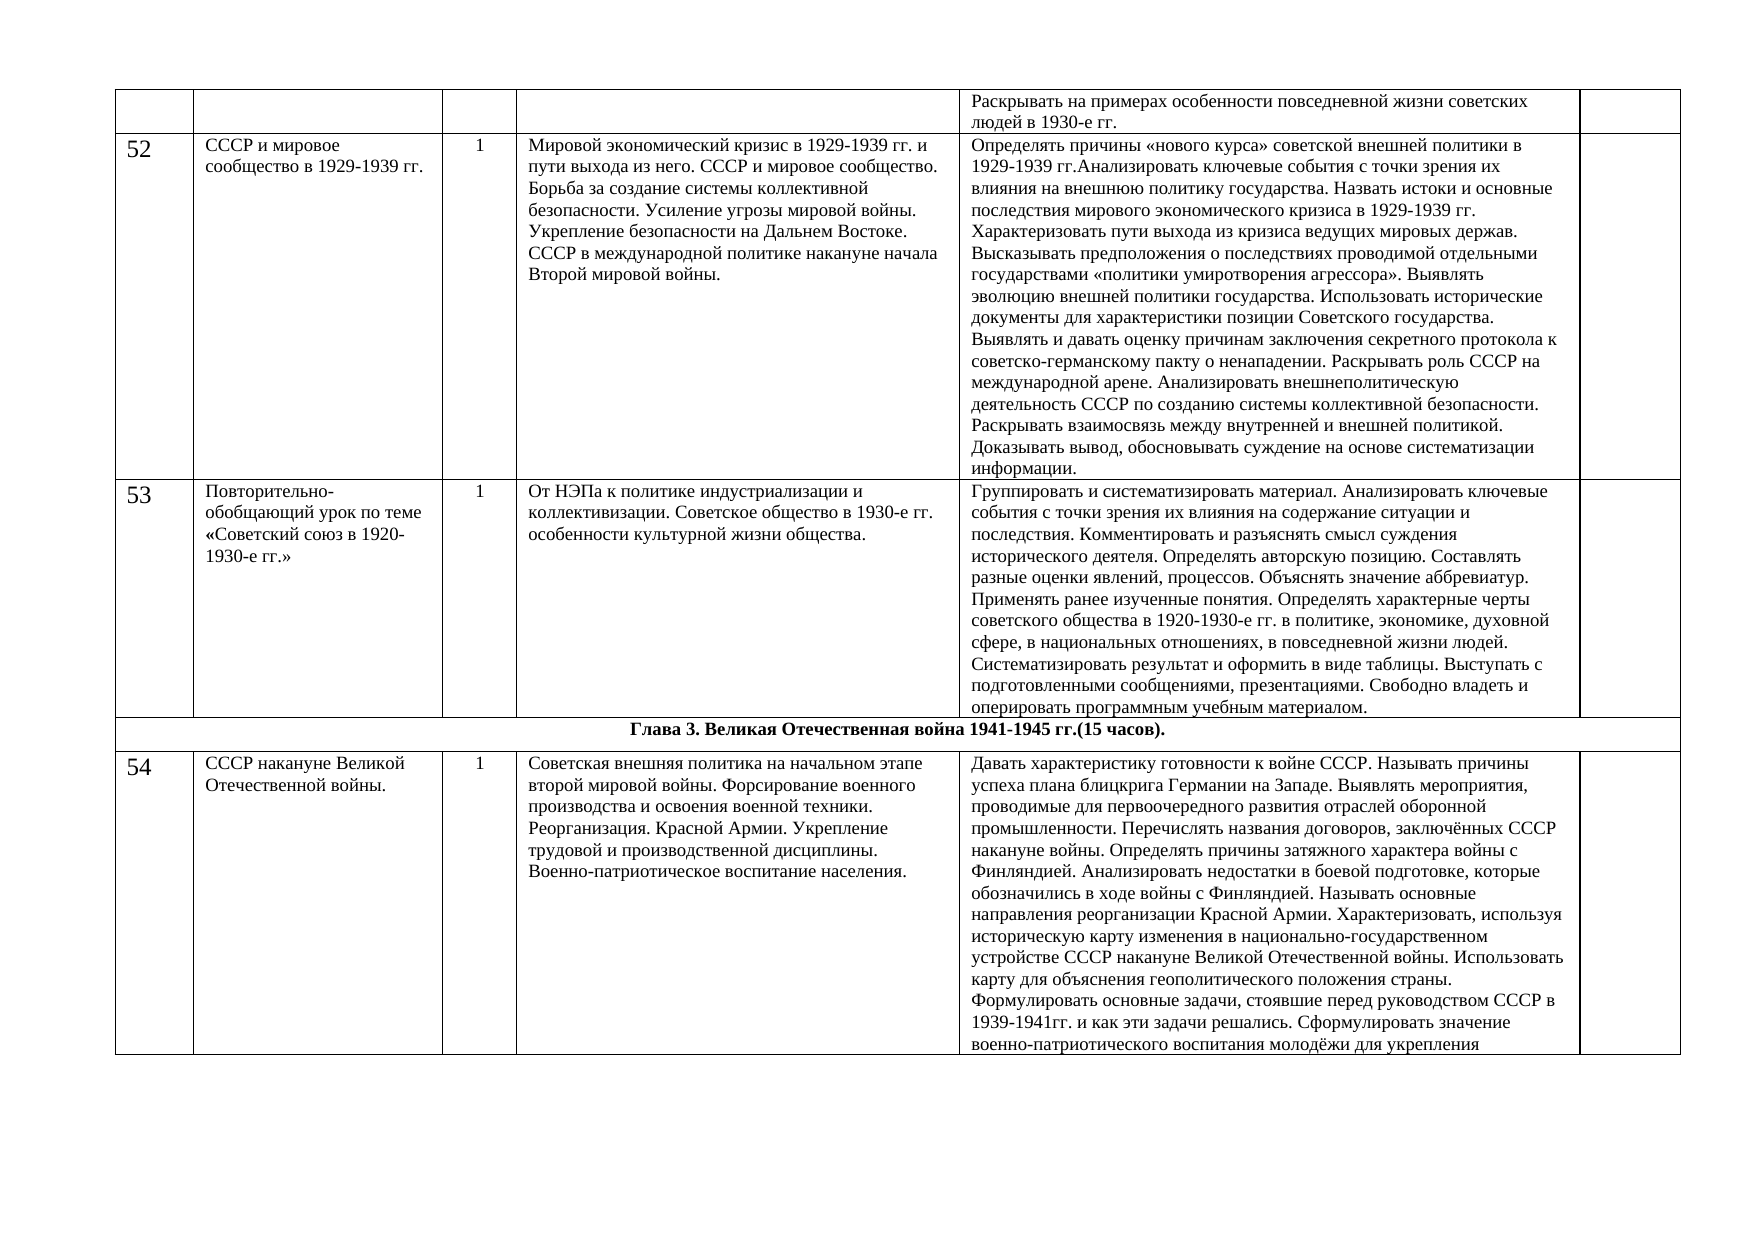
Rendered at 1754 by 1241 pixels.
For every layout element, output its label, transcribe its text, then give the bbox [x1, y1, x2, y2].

table_cell 51 [116, 90, 193, 133]
table_cell Мировой экономический кризис в 1929-1939 гг. и пути выхода из него. СССР и мировое сообщество. Борьба за создание системы коллективной безопасности. Усиление угрозы мировой войны. Укрепление безопасности на Дальнем Востоке. СССР в международной политике накануне начала Второй мировой войны. [517, 134, 959, 479]
table_cell [1581, 480, 1680, 717]
table_cell [1581, 90, 1680, 133]
table_cell Определять причины «нового курса» советской внешней политики в 1929-1939 гг.Анализировать ключевые события с точки зрения их влияния на внешнюю политику государства. Назвать истоки и основные последствия мирового экономического кризиса в 1929-1939 гг. Характеризовать пути выхода из кризиса ведущих мировых держав. Высказывать предположения о последствиях проводимой отдельными государствами «политики умиротворения агрессора». Выявлять эволюцию внешней политики государства. Использовать исторические документы для характеристики позиции Советского государства. Выявлять и давать оценку причинам заключения секретного протокола к советско-германскому пакту о ненападении. Раскрывать роль СССР на международной арене. Анализировать внешнеполитическую деятельность СССР по созданию системы коллективной безопасности. Раскрывать взаимосвязь между внутренней и внешней политикой. Доказывать вывод, обосновывать суждение на основе систематизации информации. [960, 134, 1579, 479]
table_cell 1 [443, 480, 516, 717]
table_cell 1 [443, 90, 516, 133]
table_cell 54 [116, 752, 193, 1054]
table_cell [517, 90, 959, 133]
table_cell Повторительно-обобщающий урок по теме «Советский союз в 1920-1930-е гг.» [194, 480, 442, 717]
table_cell От НЭПа к политике индустриализации и коллективизации. Советское общество в 1930-е гг. особенности культурной жизни общества. [517, 480, 959, 717]
table_cell [1581, 134, 1680, 479]
table_cell 1 [443, 752, 516, 1054]
table_cell Группировать и систематизировать материал. Анализировать ключевые события с точки зрения их влияния на содержание ситуации и последствия. Комментировать и разъяснять смысл суждения исторического деятеля. Определять авторскую позицию. Составлять разные оценки явлений, процессов. Объяснять значение аббревиатур. Применять ранее изученные понятия. Определять характерные черты советского общества в 1920-1930-е гг. в политике, экономике, духовной сфере, в национальных отношениях, в повседневной жизни людей. Систематизировать результат и оформить в виде таблицы. Выступать с подготовленными сообщениями, презентациями. Свободно владеть и оперировать программным учебным материалом. [960, 480, 1579, 717]
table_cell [960, 90, 1579, 133]
table_cell СССР и мировое сообщество в 1929-1939 гг. [194, 134, 442, 479]
table_cell [1581, 752, 1680, 1054]
table_cell 1 [443, 134, 516, 479]
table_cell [194, 90, 442, 133]
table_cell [517, 752, 959, 1054]
table_cell 52 [116, 134, 193, 479]
table_cell Глава 3. Великая Отечественная война 1941-1945 гг.(15 часов). [116, 718, 1680, 751]
table_cell 53 [116, 480, 193, 717]
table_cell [194, 752, 442, 1054]
